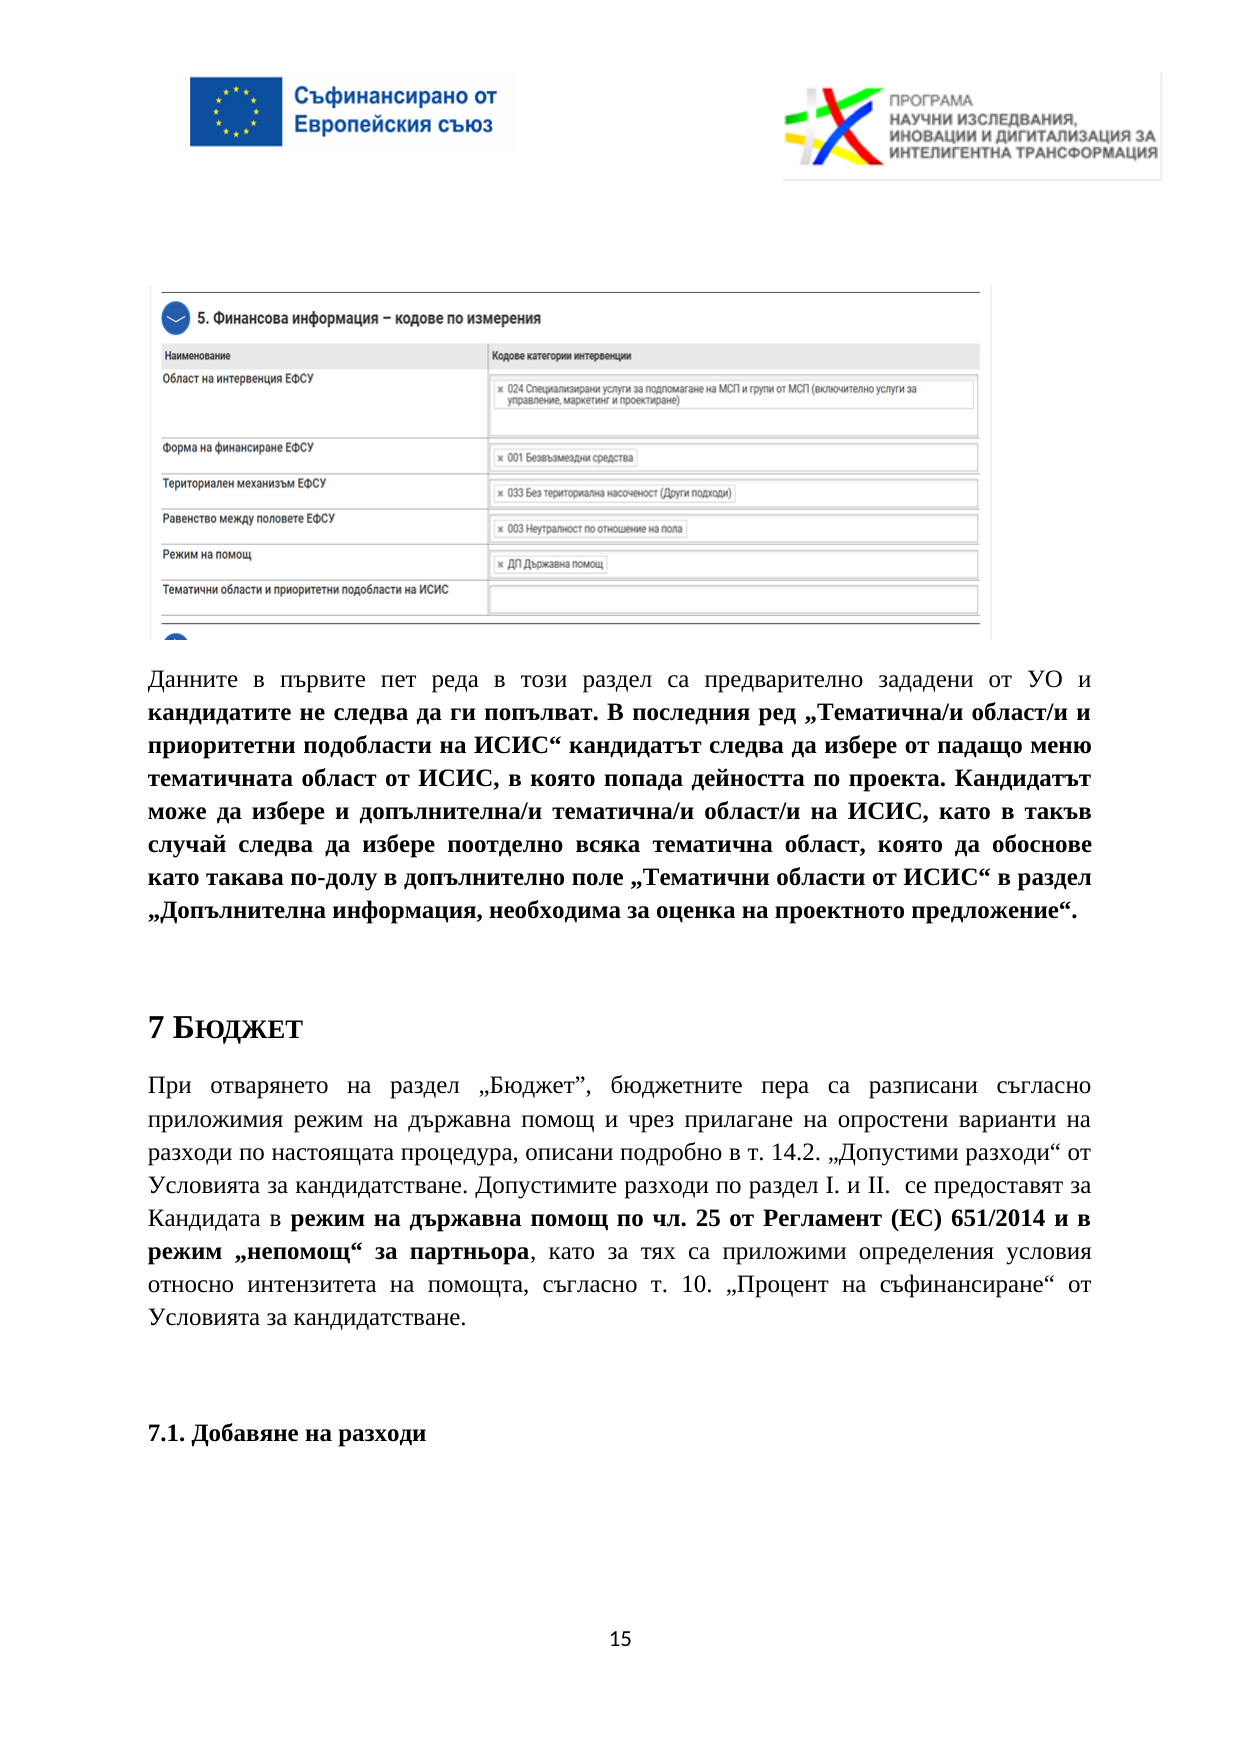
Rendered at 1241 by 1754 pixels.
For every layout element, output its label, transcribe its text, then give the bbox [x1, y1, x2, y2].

picture [186, 73, 517, 151]
text Данните в първите пет реда в този раздел са предварително зададени от УО и кандидатите не следва да ги попълват. В последния ред „Тематична/и област/и и приоритетни подобласти на ИСИС“ кандидатът следва да избере от падащо меню тематичната област от ИСИС, в която попада дейността по проекта. Кандидатът може да избере и допълнителна/и тематична/и област/и на ИСИС, като в такъв случай следва да избере поотделно всяка тематична област, която да обоснове като такава по-долу в допълнително поле „Тематични области от ИСИС“ в раздел „Допълнителна информация, необходима за оценка на проектното предложение“. [148, 664, 1093, 924]
picture [147, 285, 1006, 640]
text 7.1. Добавяне на разходи [148, 1418, 1093, 1446]
picture [782, 73, 1163, 182]
text При отварянето на раздел „Бюджет”, бюджетните пера са разписани съгласно приложимия режим на държавна помощ и чрез прилагане на опростени варианти на разходи по настоящата процедура, описани подробно в т. 14.2. „Допустими разходи“ от Условията за кандидатстване. Допустимите разходи по раздел I. и II. се предоставят за Кандидата в режим на държавна помощ по чл. 25 от Регламент (ЕС) 651/2014 и в режим „непомощ“ за партньора, като за тях са приложими определения условия относно интензитета на помощта, съгласно т. 10. „Процент на съфинансиране“ от Условията за кандидатстване. [148, 1071, 1093, 1331]
text 7 Бюджет [148, 1007, 1093, 1046]
